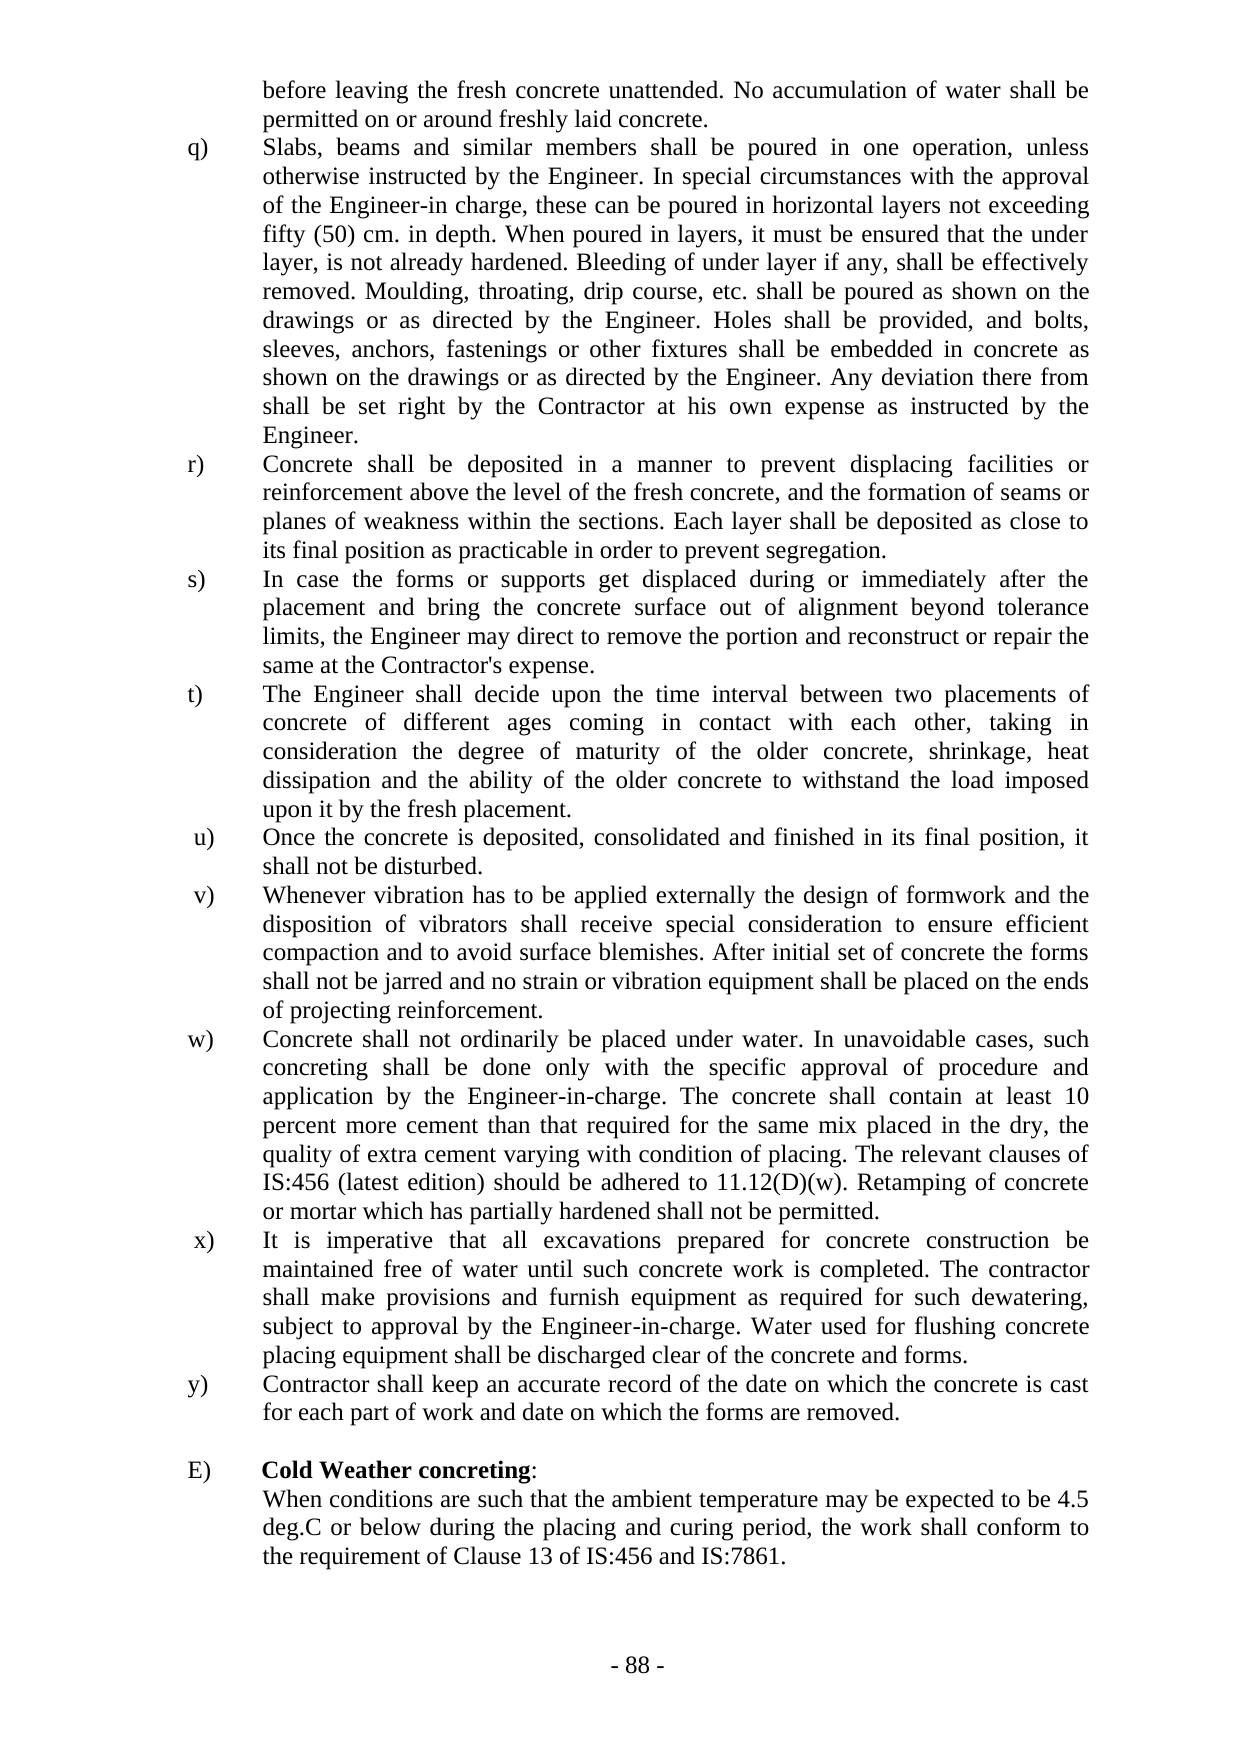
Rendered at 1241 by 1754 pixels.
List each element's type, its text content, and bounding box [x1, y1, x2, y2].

text w) Concrete shall not ordinarily be placed under water. In unavoidable cases, such concreting shall be done only with the specific approval of procedure and application by the Engineer-in-charge. The concrete shall contain at least 10 percent more cement than that required for the same mix placed in the dry, the quality of extra cement varying with condition of placing. The relevant clauses of IS:456 (latest edition) should be adhered to 11.12(D)(w). Retamping of concrete or mortar which has partially hardened shall not be permitted. [187, 1024, 1090, 1225]
text v) Whenever vibration has to be applied externally the design of formwork and the disposition of vibrators shall receive special consideration to ensure efficient compaction and to avoid surface blemishes. After initial set of concrete the forms shall not be jarred and no strain or vibration equipment shall be placed on the ends of projecting reinforcement. [187, 880, 1090, 1024]
text y) Contractor shall keep an accurate record of the date on which the concrete is cast for each part of work and date on which the forms are removed. [187, 1369, 1090, 1426]
text u) Once the concrete is deposited, consolidated and finished in its final position, it shall not be disturbed. [187, 822, 1090, 880]
text s) In case the forms or supports get displaced during or immediately after the placement and bring the concrete surface out of alignment beyond tolerance limits, the Engineer may direct to remove the portion and reconstruct or repair the same at the Contractor's expense. [187, 564, 1090, 679]
text When conditions are such that the ambient temperature may be expected to be 4.5 deg.C or below during the placing and curing period, the work shall conform to the requirement of Clause 13 of IS:456 and IS:7861. [187, 1484, 1090, 1570]
text t) The Engineer shall decide upon the time interval between two placements of concrete of different ages coming in contact with each other, taking in consideration the degree of maturity of the older concrete, shrinkage, heat dissipation and the ability of the older concrete to withstand the load imposed upon it by the fresh placement. [187, 679, 1090, 822]
text r) Concrete shall be deposited in a manner to prevent displacing facilities or reinforcement above the level of the fresh concrete, and the formation of seams or planes of weakness within the sections. Each layer shall be deposited as close to its final position as practicable in order to prevent segregation. [187, 449, 1090, 564]
text x) It is imperative that all excavations prepared for concrete construction be maintained free of water until such concrete work is completed. The contractor shall make provisions and furnish equipment as required for such dewatering, subject to approval by the Engineer-in-charge. Water used for flushing concrete placing equipment shall be discharged clear of the concrete and forms. [187, 1225, 1090, 1369]
text E) Cold Weather concreting: [187, 1455, 1090, 1484]
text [187, 75, 1090, 132]
text q) Slabs, beams and similar members shall be poured in one operation, unless otherwise instructed by the Engineer. In special circumstances with the approval of the Engineer-in charge, these can be poured in horizontal layers not exceeding fifty (50) cm. in depth. When poured in layers, it must be ensured that the under layer, is not already hardened. Bleeding of under layer if any, shall be effectively removed. Moulding, throating, drip course, etc. shall be poured as shown on the drawings or as directed by the Engineer. Holes shall be provided, and bolts, sleeves, anchors, fastenings or other fixtures shall be embedded in concrete as shown on the drawings or as directed by the Engineer. Any deviation there from shall be set right by the Contractor at his own expense as instructed by the Engineer. [187, 132, 1090, 449]
